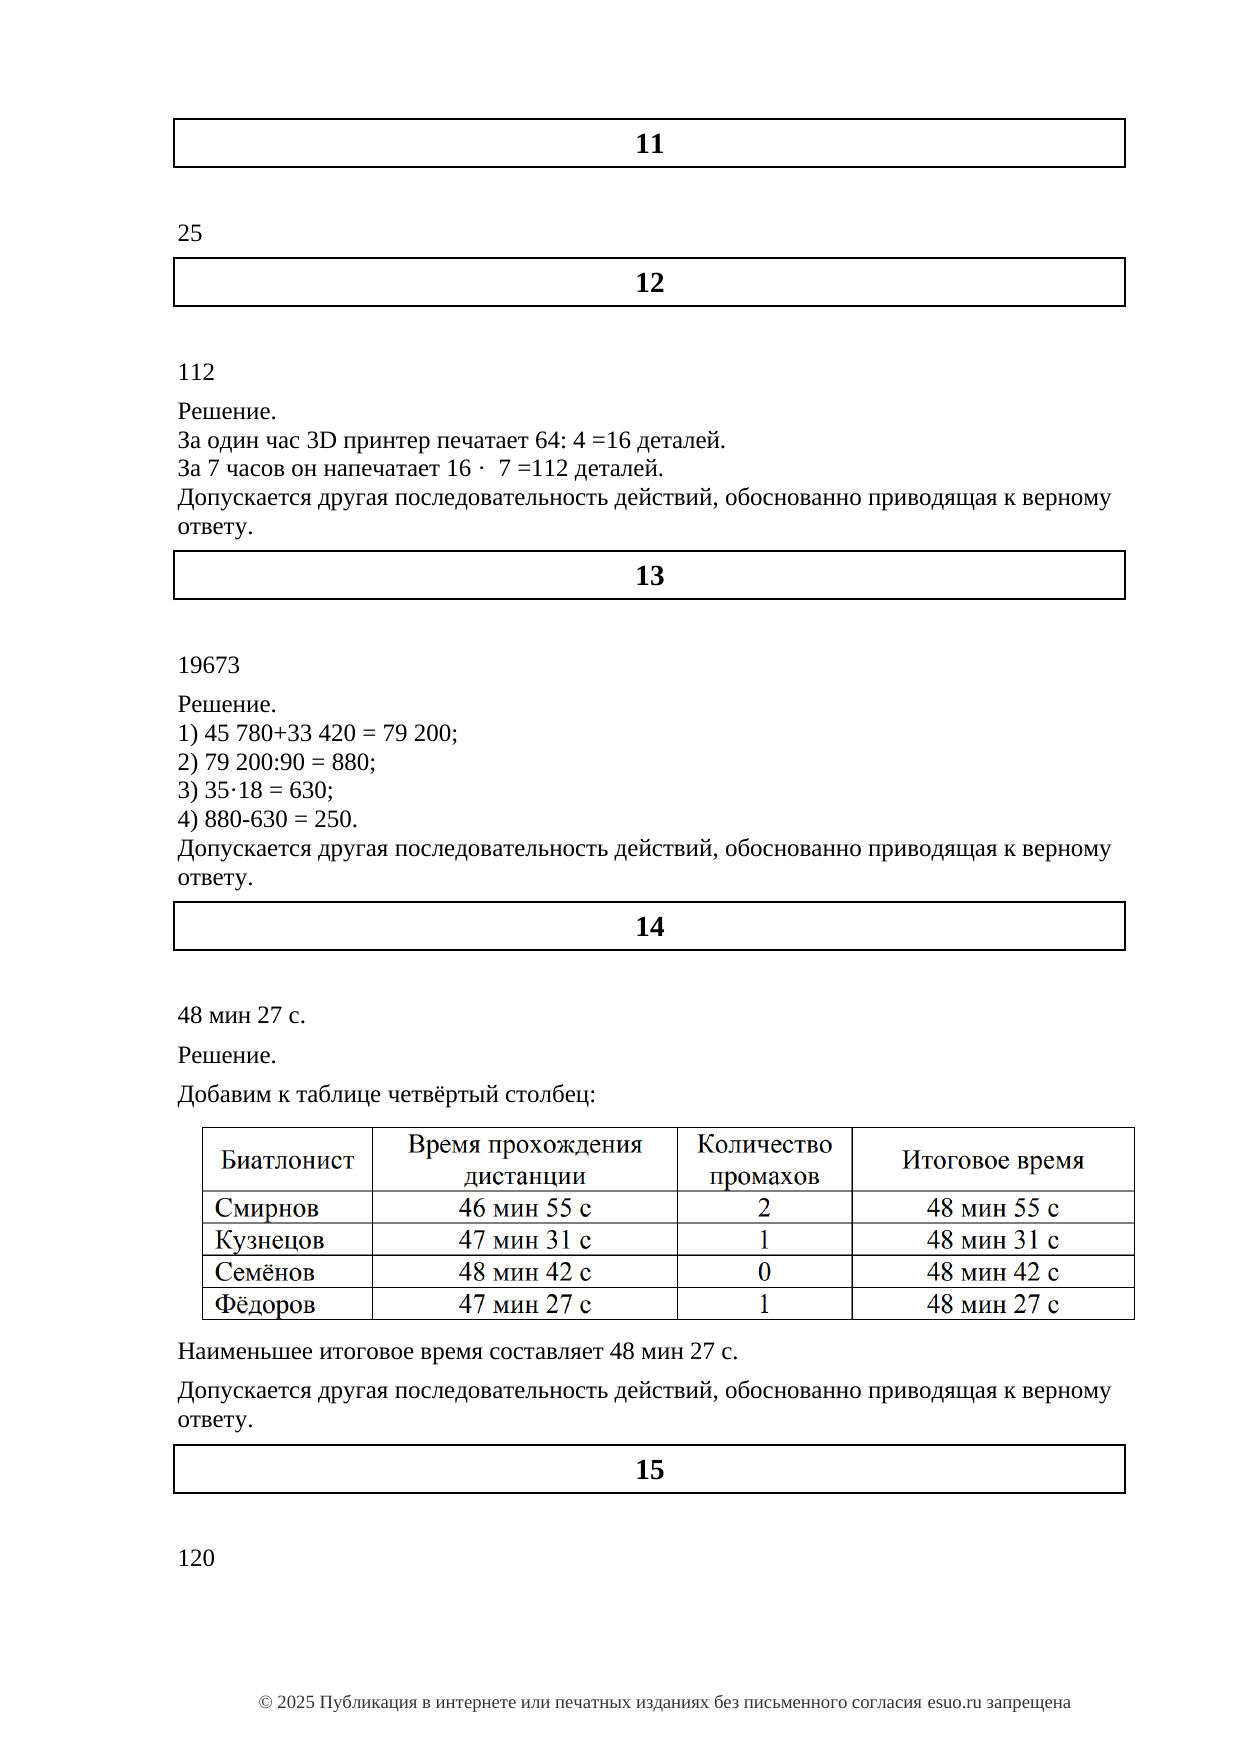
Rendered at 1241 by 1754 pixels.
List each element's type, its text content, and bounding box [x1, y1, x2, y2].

text 19673 [177, 650, 1122, 679]
subtitle 14 [175, 903, 1124, 949]
text Допускается другая последовательность действий, обоснованно приводящая к верному ответу. [177, 1376, 1122, 1433]
picture [196, 1118, 1142, 1326]
text Решение. [177, 1040, 1122, 1068]
text 120 [177, 1543, 1122, 1572]
text Наименьшее итоговое время составляет 48 мин 27 с. [177, 1336, 1122, 1365]
text Решение. 1) 45 780+33 420 = 79 200; 2) 79 200:90 = 880; 3) 35·18 = 630; 4) 880-630 = 250. Допускается другая последовательность действий, обоснованно приводящая к верному ответу. [177, 689, 1122, 890]
text Добавим к таблице четвёртый столбец: [177, 1079, 1122, 1108]
subtitle 13 [175, 552, 1124, 598]
text 112 [177, 357, 1122, 386]
text 25 [177, 218, 1122, 247]
text 48 мин 27 с. [177, 1001, 1122, 1029]
subtitle 11 [175, 120, 1124, 166]
subtitle 15 [175, 1446, 1124, 1492]
text Решение. За один час 3D принтер печатает 64: 4 =16 деталей. За 7 часов он напечатает 16 · 7 =112 деталей. Допускается другая последовательность действий, обоснованно приводящая к верному ответу. [177, 396, 1122, 540]
subtitle 12 [175, 259, 1124, 305]
